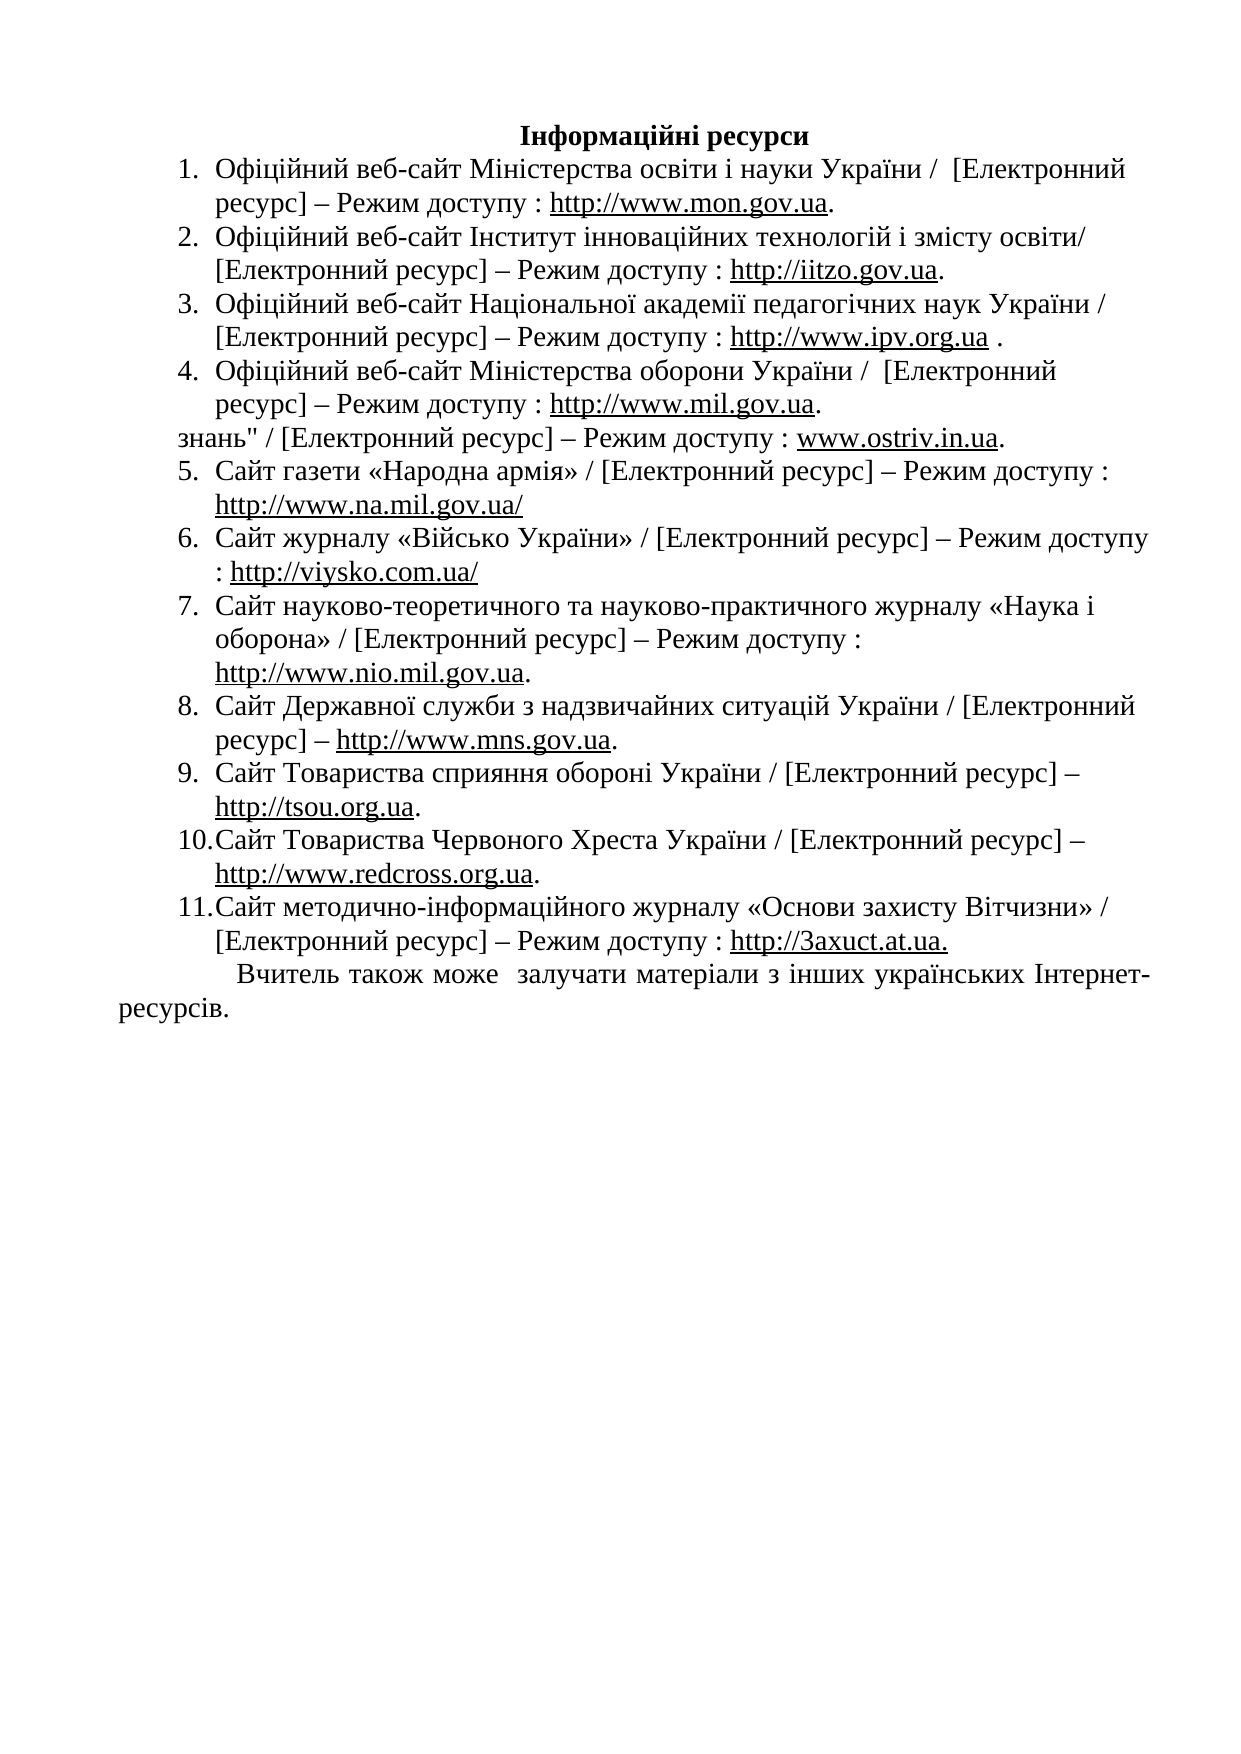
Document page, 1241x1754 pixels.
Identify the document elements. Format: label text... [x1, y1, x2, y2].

list Сайт газети «Народна армія» / [Електронний ресурс] – Режим доступу : http://www.na.mil.gov.ua/ [177, 453, 1152, 521]
list Сайт Товариства сприяння обороні України / [Електронний ресурс] – http://tsou.org.ua. [177, 755, 1152, 822]
list Сайт науково-теоретичного та науково-практичного журналу «Наука і оборона» / [Електронний ресурс] – Режим доступу : http://www.nio.mil.gov.ua. [177, 588, 1152, 688]
text Інформаційні ресурси [177, 118, 1152, 152]
text Вчитель також може залучати матеріали з інших українських Інтернет- ресурсів. [118, 957, 1152, 1024]
text знань" / [Електронний ресурс] – Режим доступу : www.ostriv.in.ua. [177, 420, 1152, 453]
list Офіційний веб-сайт Інститут інноваційних технологій і змісту освіти/ [Електронний ресурс] – Режим доступу : http://iitzo.gov.ua. [177, 219, 1152, 286]
list Сайт журналу «Військо України» / [Електронний ресурс] – Режим доступу : http://viysko.com.ua/ [177, 521, 1152, 588]
list Сайт методично-інформаційного журналу «Основи захисту Вітчизни» / [Електронний ресурс] – Режим доступу : http://3axuct.at.ua. [177, 889, 1152, 957]
list Офіційний веб-сайт Національної академії педагогічних наук України / [Електронний ресурс] – Режим доступу : http://www.ipv.org.ua . [177, 286, 1152, 353]
list Офіційний веб-сайт Міністерства оборони України / [Електронний ресурс] – Режим доступу : http://www.mil.gov.ua. [177, 353, 1152, 420]
list Офіційний веб-сайт Міністерства освіти і науки України / [Електронний ресурс] – Режим доступу : http://www.mon.gov.ua. [177, 152, 1152, 219]
list Сайт Товариства Червоного Хреста України / [Електронний ресурс] –http://www.redcross.org.ua. [177, 822, 1152, 889]
list Сайт Державної служби з надзвичайних ситуацій України / [Електронний ресурс] – http://www.mns.gov.ua. [177, 688, 1152, 755]
